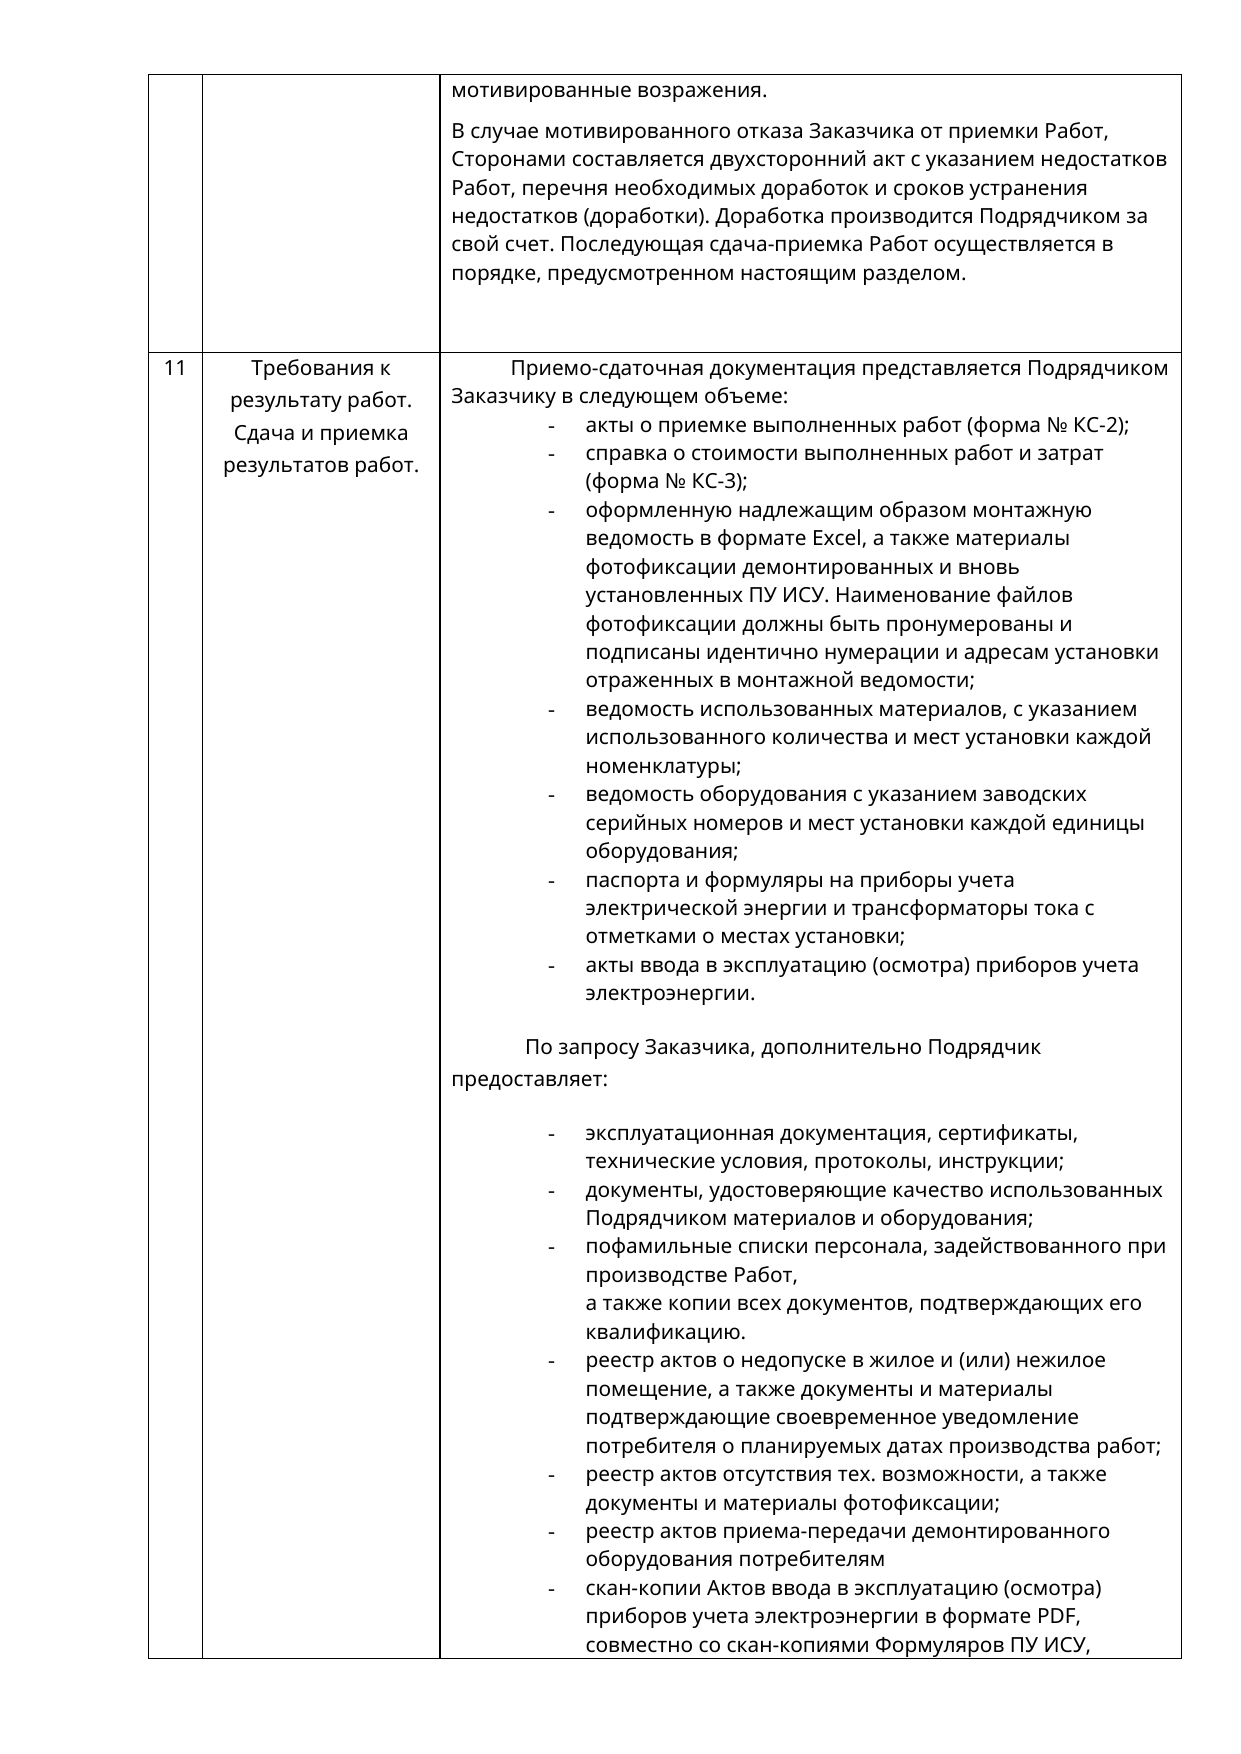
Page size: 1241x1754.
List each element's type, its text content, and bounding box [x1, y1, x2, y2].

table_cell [441, 353, 1181, 1658]
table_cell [441, 75, 1181, 352]
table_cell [203, 353, 439, 1658]
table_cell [203, 75, 439, 352]
table_cell 10 [149, 75, 202, 352]
table_cell 11 [149, 353, 202, 1658]
